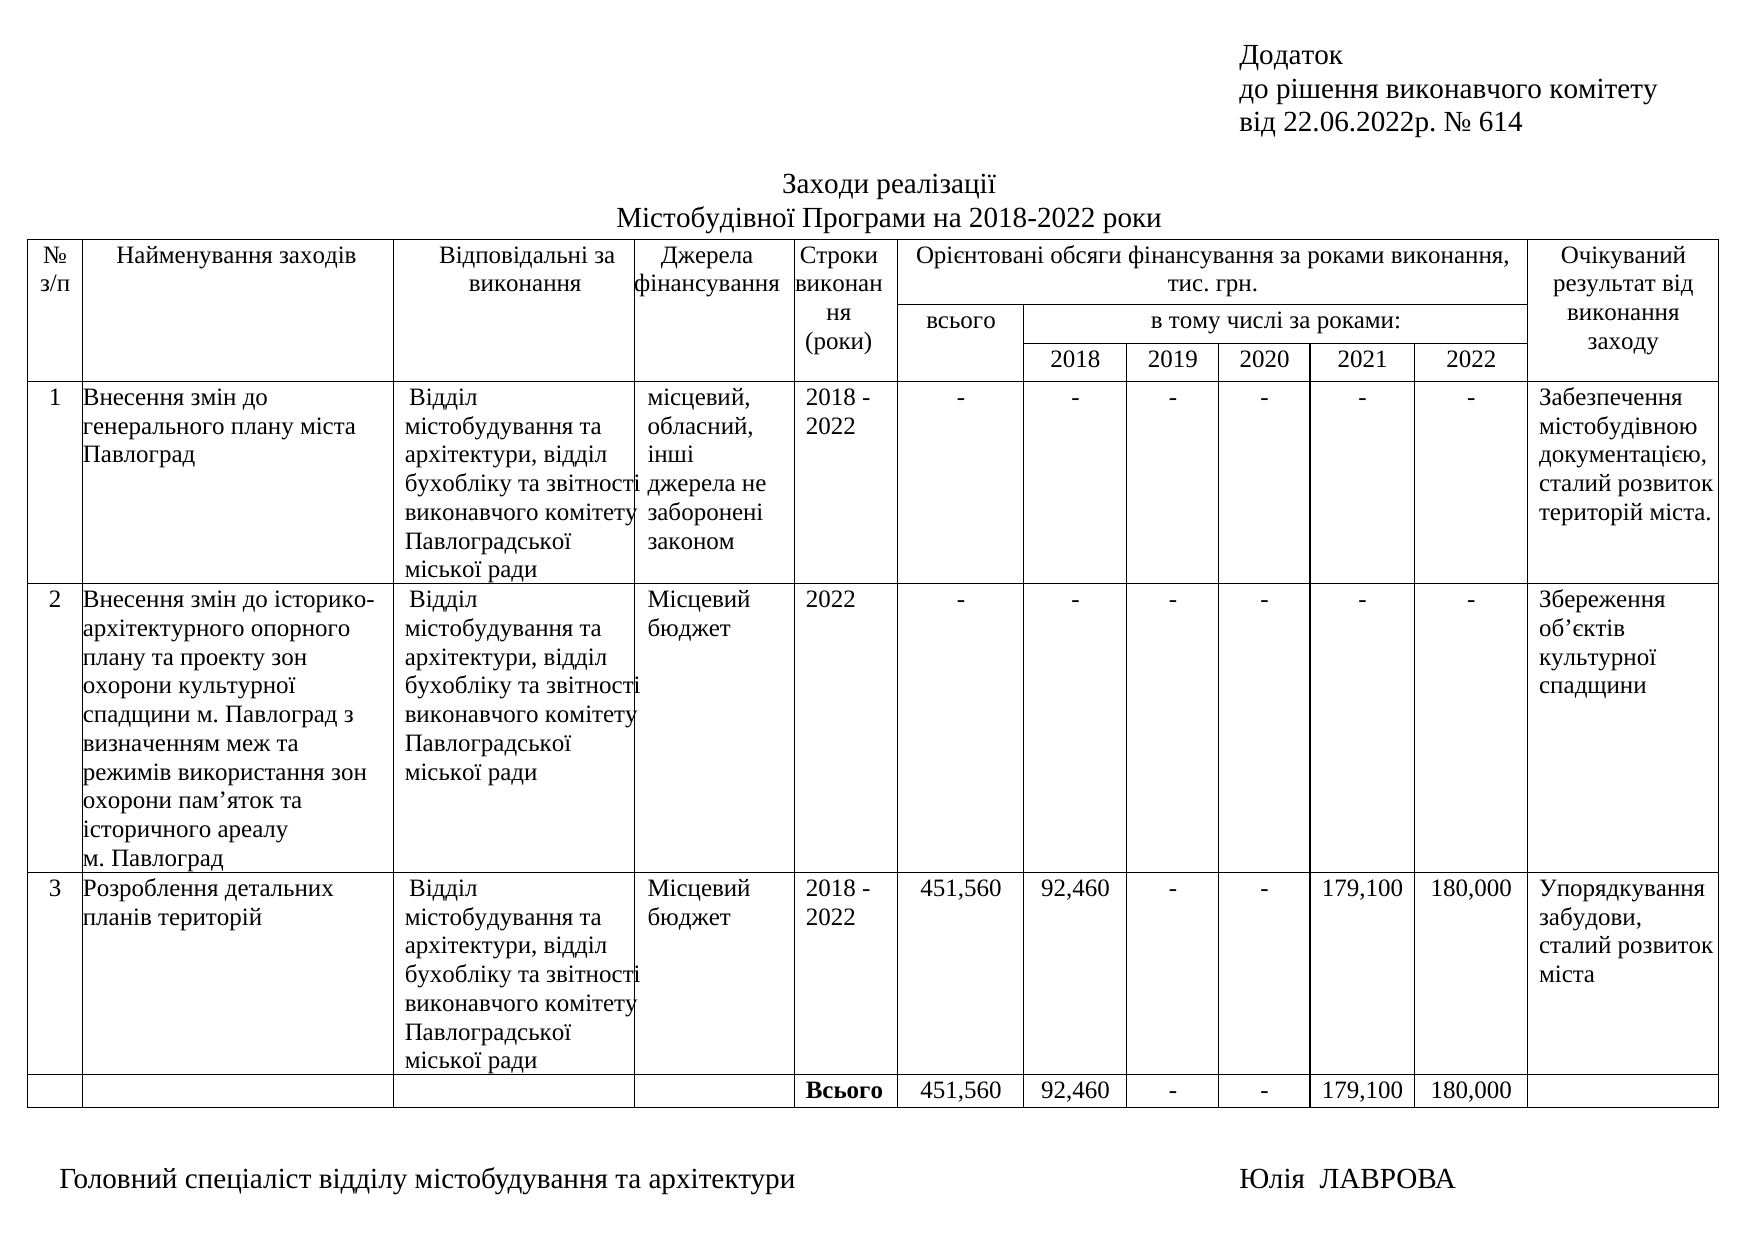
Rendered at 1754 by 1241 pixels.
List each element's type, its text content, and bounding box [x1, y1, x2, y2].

table_cell 451,560 [898, 873, 1023, 1074]
table_cell Відділ містобудування та архітектури, відділ бухобліку та звітності виконавчого комітету Павлоградської міської ради [394, 873, 634, 1074]
table_cell - [1219, 1075, 1309, 1107]
table_cell Відділ містобудування та архітектури, відділ бухобліку та звітності виконавчого комітету Павлоградської міської ради [394, 382, 634, 583]
text до рішення виконавчого комітету [59, 71, 1718, 104]
table_cell [1528, 1075, 1718, 1107]
table_cell - [898, 382, 1023, 583]
table_cell - [1311, 584, 1414, 872]
table_cell 3 [28, 873, 82, 1074]
table_cell 92,460 [1024, 1075, 1126, 1107]
table_cell - [1127, 1075, 1218, 1107]
table_cell 180,000 [1415, 873, 1527, 1074]
table_header Орієнтовані обсяги фінансування за роками виконання, тис. грн. [898, 240, 1527, 304]
table_cell [28, 1075, 82, 1107]
text Містобудівної Програми на 2018-2022 роки [59, 200, 1718, 234]
table_cell Місцевий бюджет [635, 873, 794, 1074]
table_cell всього [898, 305, 1023, 381]
table_cell - [1127, 382, 1218, 583]
text Додаток [59, 37, 1718, 71]
table_cell Забезпечення містобудівною документацією, сталий розвиток територій міста. [1528, 382, 1718, 583]
table_cell [394, 1075, 634, 1107]
table_cell - [1219, 584, 1309, 872]
table_cell 179,100 [1311, 873, 1414, 1074]
table_header Відповідальні за виконання [394, 240, 634, 381]
table_cell - [1024, 584, 1126, 872]
table_cell [83, 1075, 393, 1107]
table_cell 2021 [1311, 344, 1414, 381]
table_cell 2020 [1219, 344, 1309, 381]
table_cell 2018 - 2022 [795, 873, 897, 1074]
table_cell 2019 [1127, 344, 1218, 381]
table_cell 1 [28, 382, 82, 583]
table_cell 2018 [1024, 344, 1126, 381]
table_cell - [1311, 382, 1414, 583]
table_cell - [1219, 873, 1309, 1074]
table_cell Внесення змін до історико-архітектурного опорного плану та проекту зон охорони культурної спадщини м. Павлоград з визначенням меж та режимів використання зон охорони пам’яток та історичного ареалу м. Павлоград [83, 584, 393, 872]
table_cell - [1219, 382, 1309, 583]
table_cell - [1024, 382, 1126, 583]
table_header Найменування заходів [83, 240, 393, 381]
table_cell Відділ містобудування та архітектури, відділ бухобліку та звітності виконавчого комітету Павлоградської міської ради [394, 584, 634, 872]
text від 22.06.2022р. № 614 [59, 104, 1718, 138]
table_cell 2022 [795, 584, 897, 872]
table_cell 2018 - 2022 [795, 382, 897, 583]
table_cell Збереження об’єктів культурної спадщини [1528, 584, 1718, 872]
text Головний спеціаліст відділу містобудування та архітектури Юлія Лаврова [59, 1161, 1718, 1194]
table_cell Місцевий бюджет [635, 584, 794, 872]
table_cell - [1127, 584, 1218, 872]
table_cell Внесення змін до генерального плану міста Павлоград [83, 382, 393, 583]
table_cell в тому числі за роками: [1024, 305, 1527, 343]
table_cell 180,000 [1415, 1075, 1527, 1107]
table_cell Всього [795, 1075, 897, 1107]
table_header Очікуваний результат від виконання заходу [1528, 240, 1718, 381]
text Заходи реалізації [59, 167, 1718, 200]
table_cell Розроблення детальних планів територій [83, 873, 393, 1074]
table_cell [635, 1075, 794, 1107]
table_cell - [1415, 382, 1527, 583]
table_cell місцевий, обласний, інші джерела не заборонені законом [635, 382, 794, 583]
table_cell 2 [28, 584, 82, 872]
table_header № з/п [28, 240, 82, 381]
table_cell - [898, 584, 1023, 872]
table_header Джерела фінансування [635, 240, 794, 381]
table_cell 92,460 [1024, 873, 1126, 1074]
table_cell - [1415, 584, 1527, 872]
table_header Строки виконання (роки) [795, 240, 897, 381]
table_cell - [1127, 873, 1218, 1074]
table_cell 451,560 [898, 1075, 1023, 1107]
table_cell 2022 [1415, 344, 1527, 381]
table_cell Упорядкування забудови, сталий розвиток міста [1528, 873, 1718, 1074]
table_cell 179,100 [1311, 1075, 1414, 1107]
